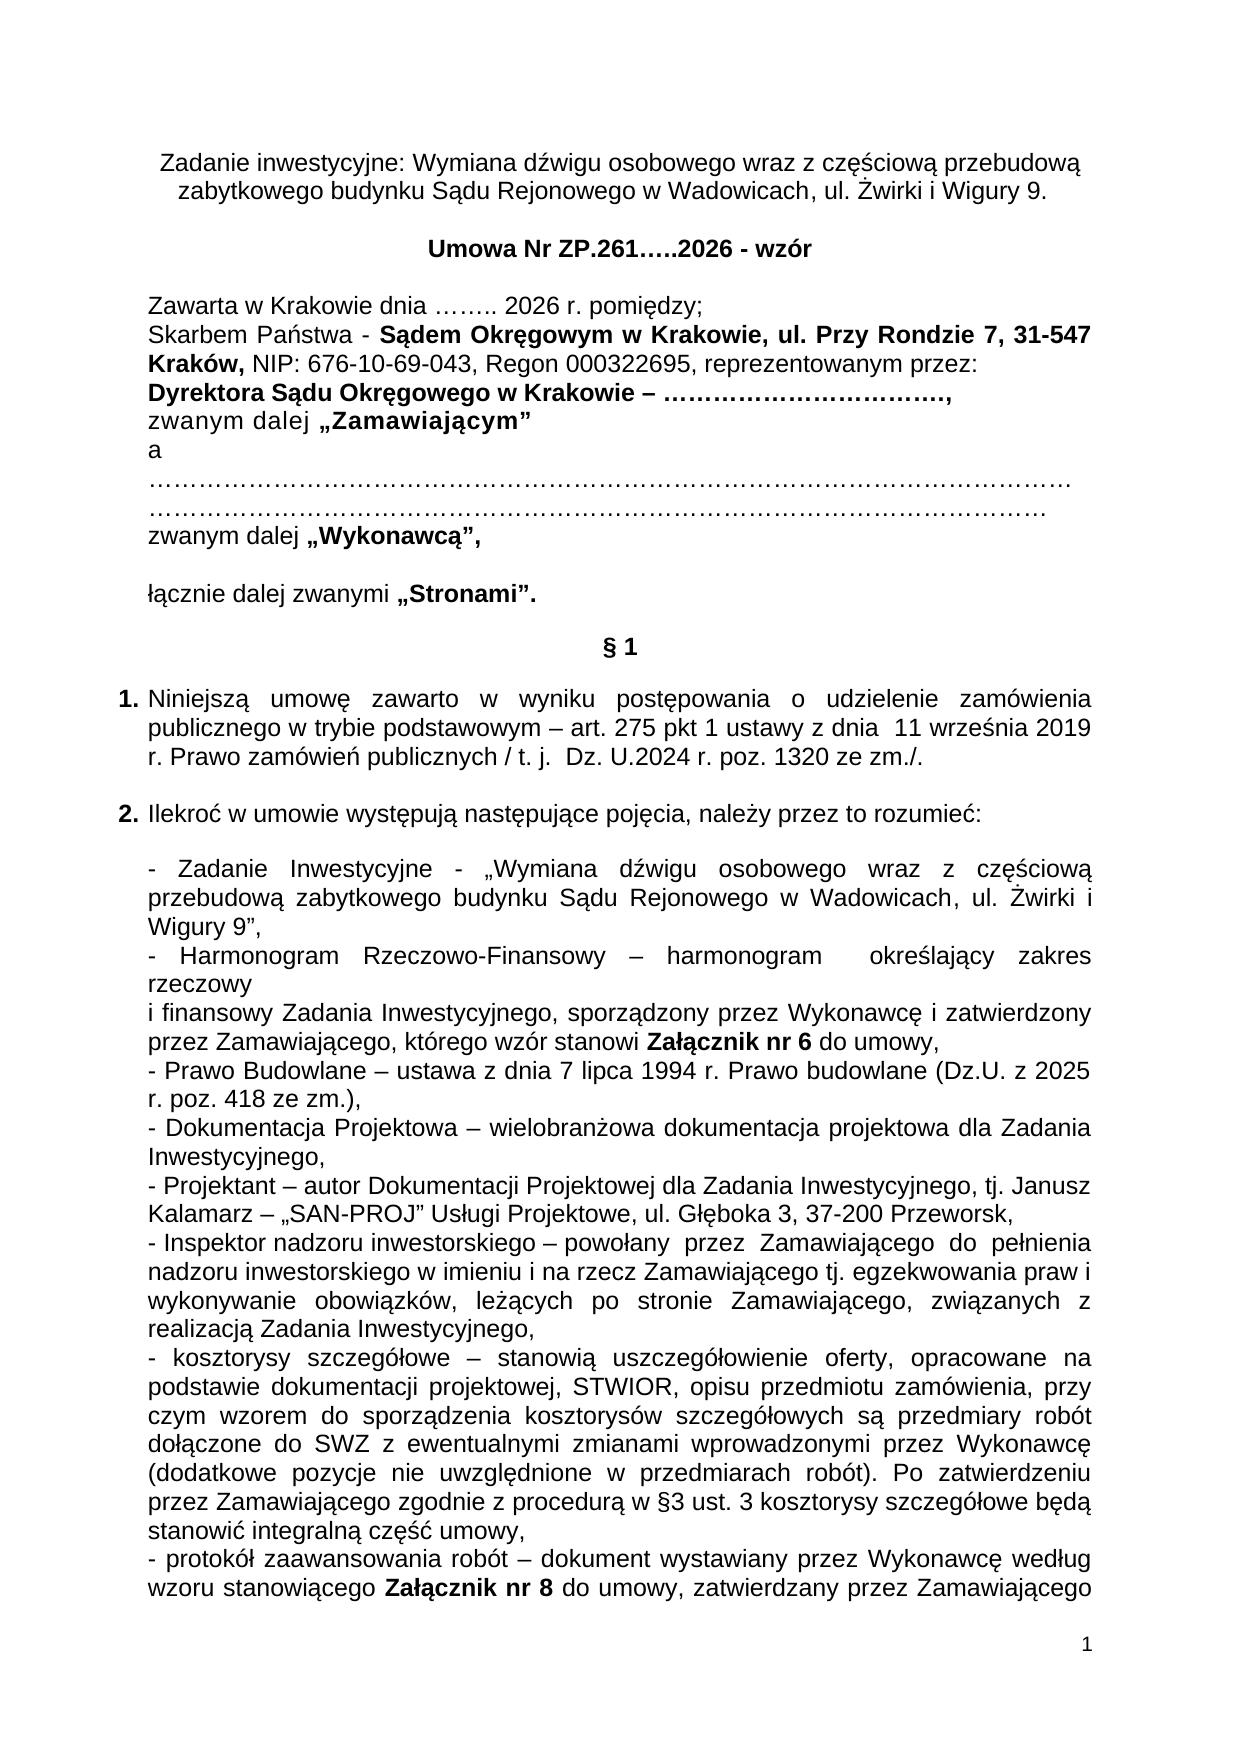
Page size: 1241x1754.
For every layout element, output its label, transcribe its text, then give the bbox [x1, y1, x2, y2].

text Skarbem Państwa - Sądem Okręgowym w Krakowie, ul. Przy Rondzie 7, 31-547 Kraków, NIP: 676-10-69-043, Regon 000322695, reprezentowanym przez: [148, 320, 1093, 378]
text Zawarta w Krakowie dnia …….. 2026 r. pomiędzy; [148, 291, 1093, 320]
text - kosztorysy szczegółowe – stanowią uszczegółowienie oferty, opracowane na podstawie dokumentacji projektowej, STWIOR, opisu przedmiotu zamówienia, przy czym wzorem do sporządzenia kosztorysów szczegółowych są przedmiary robót dołączone do SWZ z ewentualnymi zmianami wprowadzonymi przez Wykonawcę (dodatkowe pozycje nie uwzględnione w przedmiarach robót). Po zatwierdzeniu przez Zamawiającego zgodnie z procedurą w §3 ust. 3 kosztorysy szczegółowe będą stanowić integralną część umowy, [148, 1343, 1093, 1544]
text - Inspektor nadzoru inwestorskiego – powołany przez Zamawiającego do pełnienia nadzoru inwestorskiego w imieniu i na rzecz Zamawiającego tj. egzekwowania praw i wykonywanie obowiązków, leżących po stronie Zamawiającego, związanych z realizacją Zadania Inwestycyjnego, [148, 1228, 1093, 1343]
text - Zadanie Inwestycyjne - „Wymiana dźwigu osobowego wraz z częściową przebudową zabytkowego budynku Sądu Rejonowego w Wadowicach, ul. Żwirki i Wigury 9”, [148, 854, 1093, 941]
text zwanym dalej „Wykonawcą”, [148, 521, 1093, 550]
text § 1 [148, 632, 1093, 660]
text ………………………………………………………………………………………………………………………………………………………………………………………………… [148, 464, 1093, 521]
text Dyrektora Sądu Okręgowego w Krakowie – ……………………………., [148, 378, 1093, 406]
text - Harmonogram Rzeczowo-Finansowy – harmonogram określający zakres rzeczowy [148, 941, 1093, 998]
text a [148, 435, 1093, 464]
text Umowa Nr ZP.261…..2026 - wzór [148, 234, 1093, 263]
text i finansowy Zadania Inwestycyjnego, sporządzony przez Wykonawcę i zatwierdzony przez Zamawiającego, którego wzór stanowi Załącznik nr 6 do umowy, [148, 998, 1093, 1056]
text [148, 1544, 1093, 1602]
text - Dokumentacja Projektowa – wielobranżowa dokumentacja projektowa dla Zadania Inwestycyjnego, [148, 1113, 1093, 1171]
text - Projektant – autor Dokumentacji Projektowej dla Zadania Inwestycyjnego, tj. Janusz Kalamarz – „SAN-PROJ” Usługi Projektowe, ul. Głęboka 3, 37-200 Przeworsk, [148, 1171, 1093, 1228]
text zwanym dalej „Zamawiającym” [148, 406, 1093, 435]
text łącznie dalej zwanymi „Stronami”. [148, 579, 1093, 608]
list Niniejszą umowę zawarto w wyniku postępowania o udzielenie zamówienia publicznego w trybie podstawowym – art. 275 pkt 1 ustawy z dnia 11 września 2019 r. Prawo zamówień publicznych / t. j. Dz. U.2024 r. poz. 1320 ze zm./. [118, 684, 1093, 771]
list Ilekroć w umowie występują następujące pojęcia, należy przez to rozumieć: [118, 799, 1093, 828]
text Zadanie inwestycyjne: Wymiana dźwigu osobowego wraz z częściową przebudową zabytkowego budynku Sądu Rejonowego w Wadowicach, ul. Żwirki i Wigury 9. [148, 148, 1093, 205]
text - Prawo Budowlane – ustawa z dnia 7 lipca 1994 r. Prawo budowlane (Dz.U. z 2025 r. poz. 418 ze zm.), [148, 1056, 1093, 1113]
